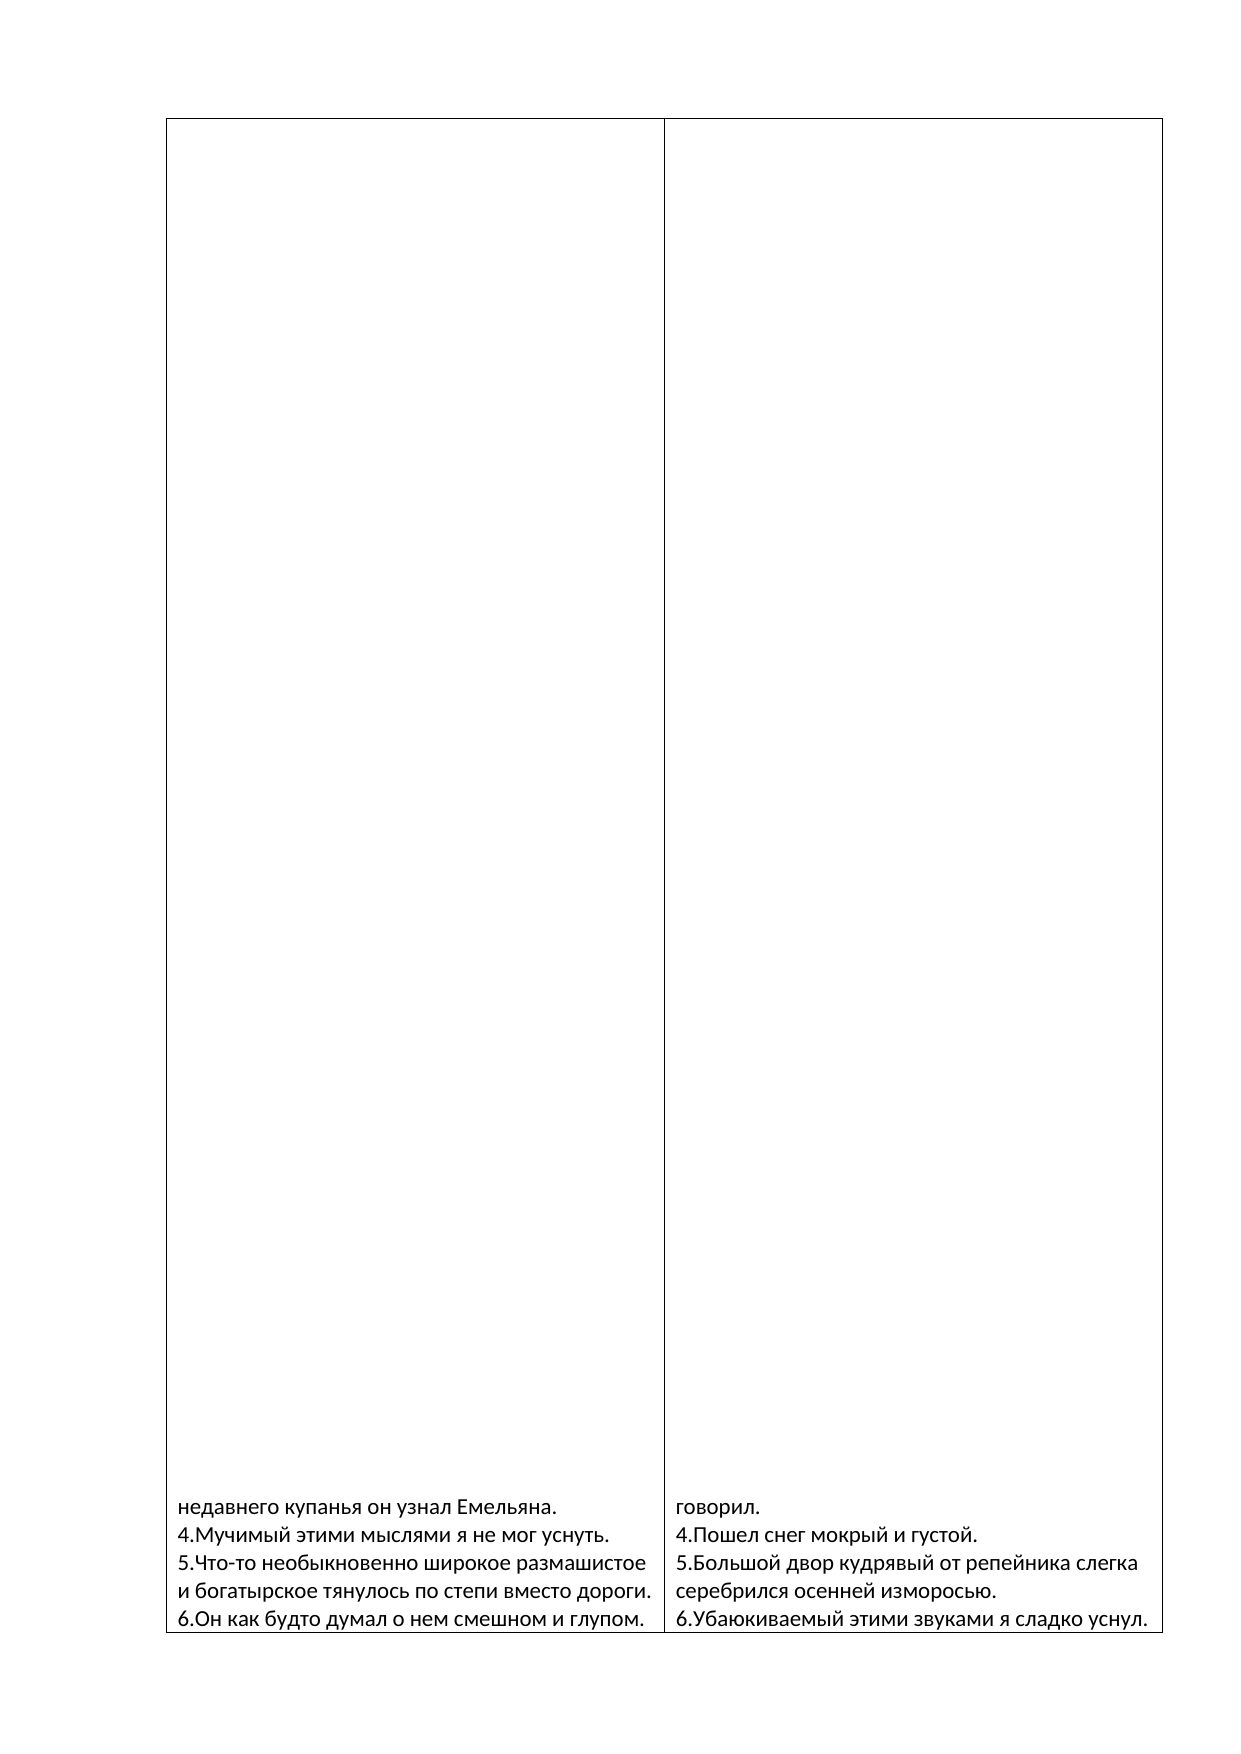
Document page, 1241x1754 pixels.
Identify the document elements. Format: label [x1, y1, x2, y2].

table_cell [665, 119, 1162, 1632]
table_cell [167, 119, 664, 1632]
